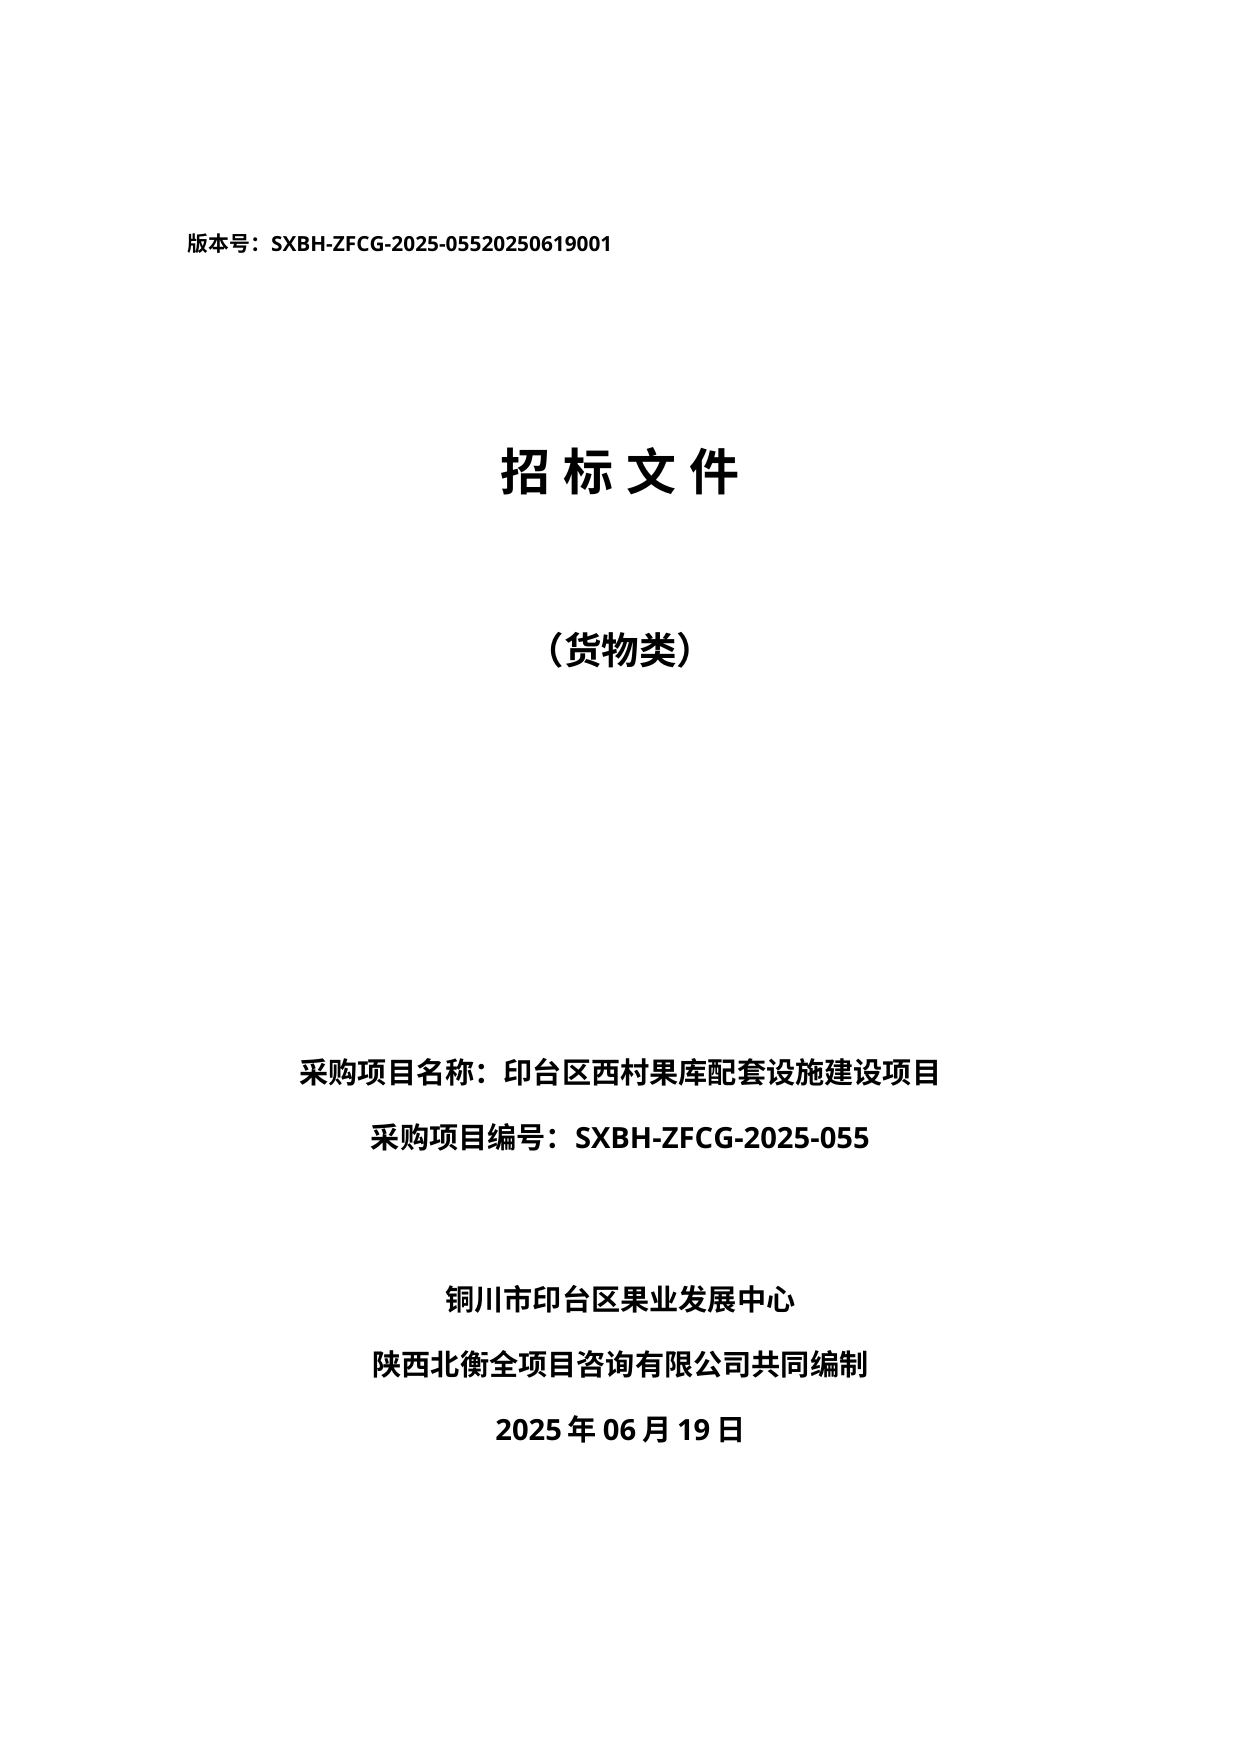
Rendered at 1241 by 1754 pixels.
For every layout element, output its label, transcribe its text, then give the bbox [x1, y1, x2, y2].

text 陕西北衡全项目咨询有限公司共同编制 [187, 1332, 1053, 1397]
text 采购项目名称：印台区西村果库配套设施建设项目 [187, 1039, 1053, 1104]
text 铜川市印台区果业发展中心 [187, 1267, 1053, 1332]
text 招 标 文 件 [187, 422, 1053, 617]
text 采购项目编号：SXBH-ZFCG-2025-055 [187, 1104, 1053, 1267]
text 版本号：SXBH-ZFCG-2025-05520250619001 [187, 227, 1053, 422]
text （货物类） [187, 617, 1053, 1039]
text 2025年06月19日 [187, 1397, 1053, 1462]
